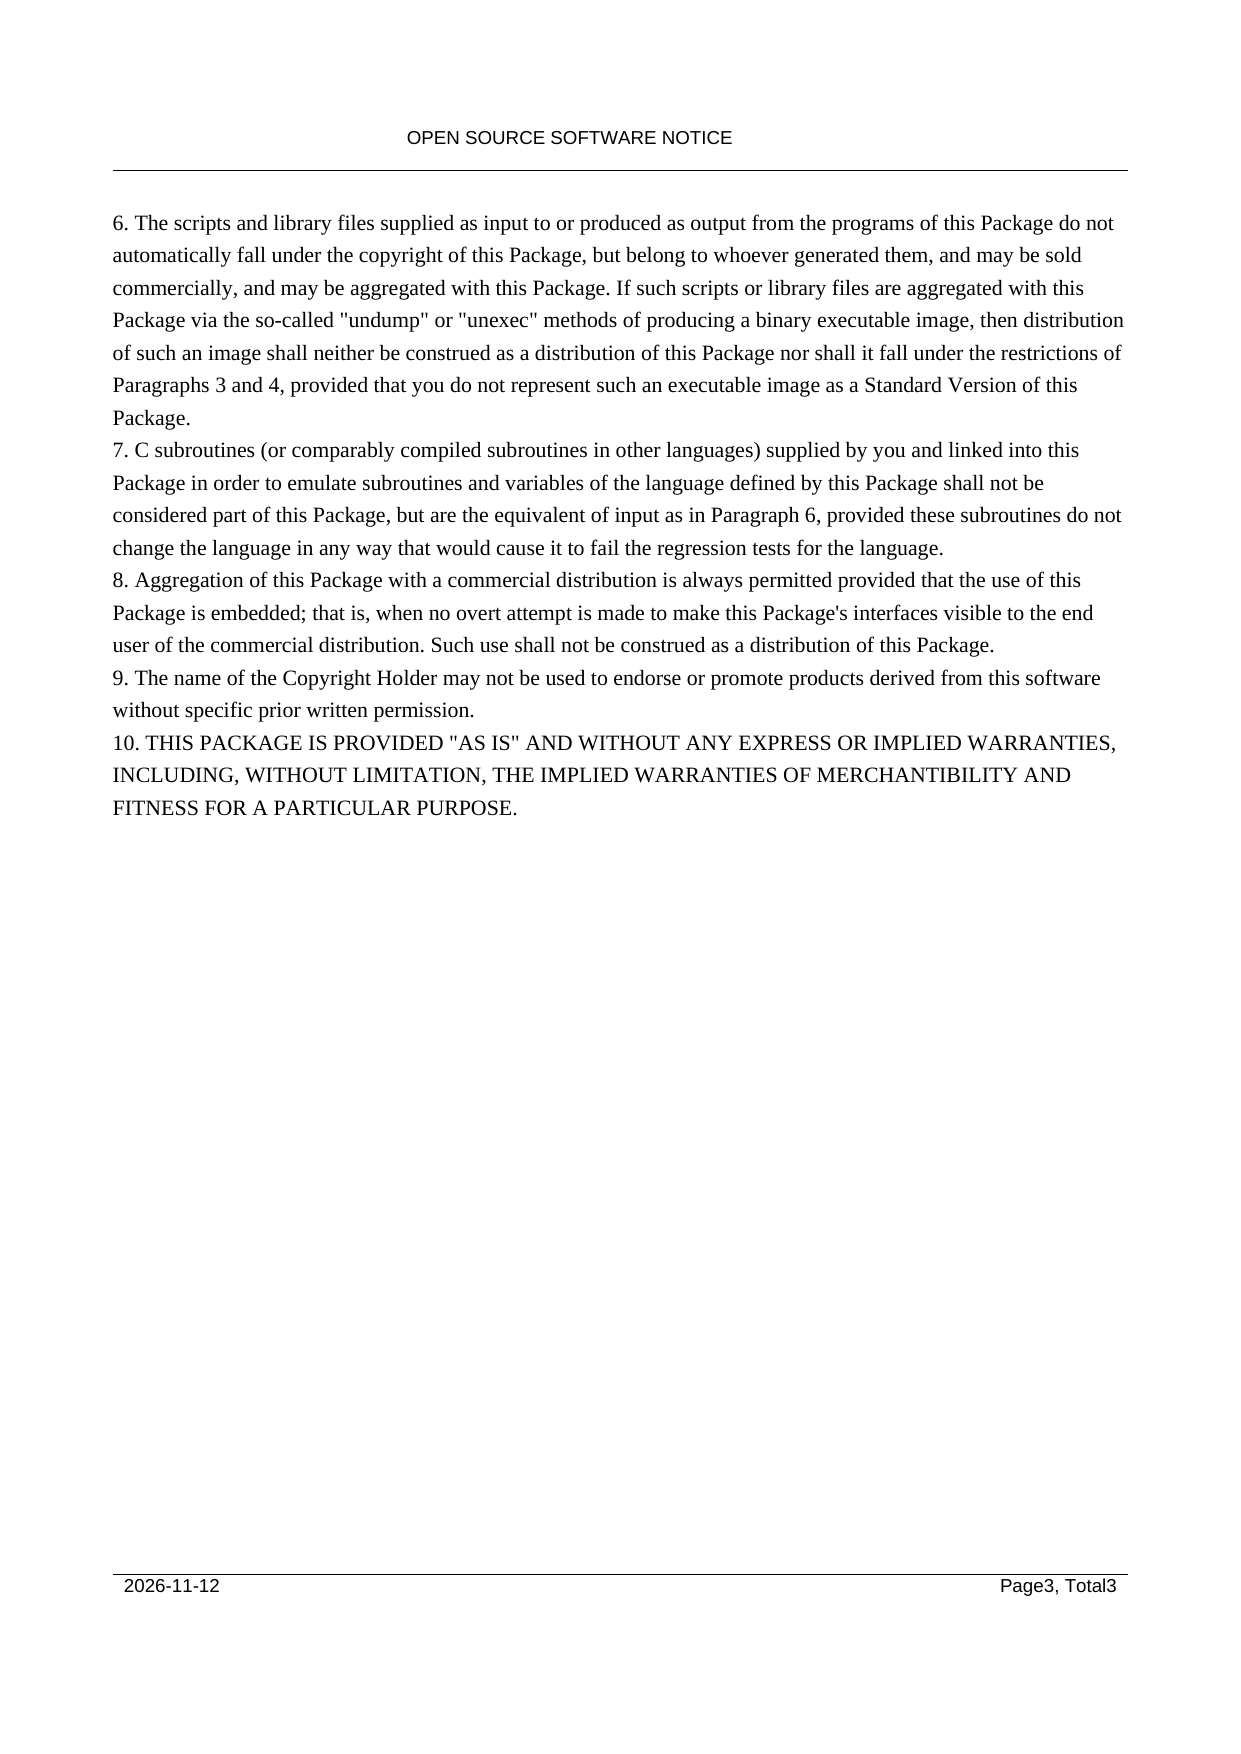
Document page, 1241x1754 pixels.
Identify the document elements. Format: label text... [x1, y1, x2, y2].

text 9. The name of the Copyright Holder may not be used to endorse or promote products derived from this software without specific prior written permission. [112, 661, 1128, 726]
text 10. THIS PACKAGE IS PROVIDED "AS IS" AND WITHOUT ANY EXPRESS OR IMPLIED WARRANTIES, INCLUDING, WITHOUT LIMITATION, THE IMPLIED WARRANTIES OF MERCHANTIBILITY AND FITNESS FOR A PARTICULAR PURPOSE. [112, 726, 1128, 824]
text 7. C subroutines (or comparably compiled subroutines in other languages) supplied by you and linked into this Package in order to emulate subroutines and variables of the language defined by this Package shall not be considered part of this Package, but are the equivalent of input as in Paragraph 6, provided these subroutines do not change the language in any way that would cause it to fail the regression tests for the language. [112, 434, 1128, 564]
text 8. Aggregation of this Package with a commercial distribution is always permitted provided that the use of this Package is embedded; that is, when no overt attempt is made to make this Package's interfaces visible to the end user of the commercial distribution. Such use shall not be construed as a distribution of this Package. [112, 564, 1128, 661]
text 6. The scripts and library files supplied as input to or produced as output from the programs of this Package do not automatically fall under the copyright of this Package, but belong to whoever generated them, and may be sold commercially, and may be aggregated with this Package. If such scripts or library files are aggregated with this Package via the so-called "undump" or "unexec" methods of producing a binary executable image, then distribution of such an image shall neither be construed as a distribution of this Package nor shall it fall under the restrictions of Paragraphs 3 and 4, provided that you do not represent such an executable image as a Standard Version of this Package. [112, 206, 1128, 434]
